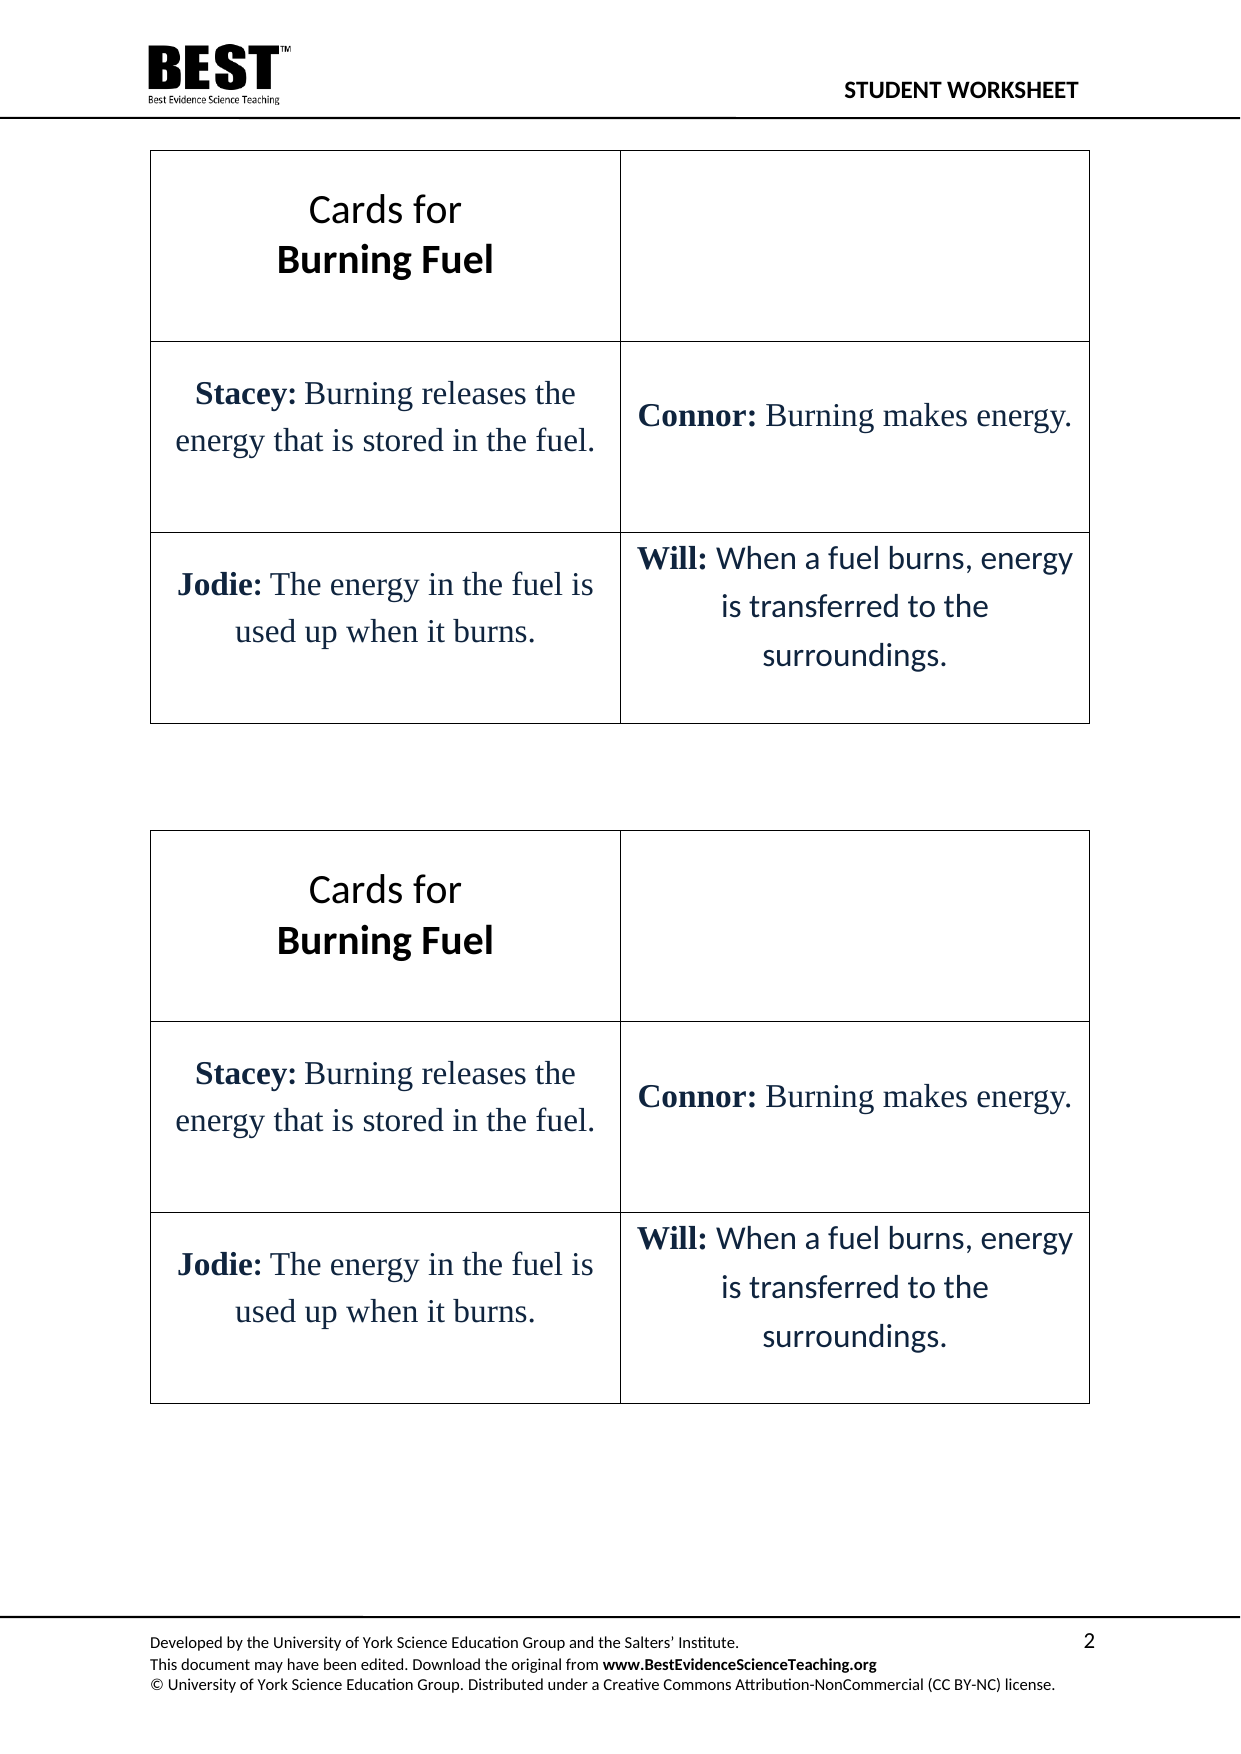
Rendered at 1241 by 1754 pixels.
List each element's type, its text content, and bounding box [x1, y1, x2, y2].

table_header [621, 151, 1089, 341]
table_cell Connor: Burning makes energy. [621, 342, 1089, 532]
table_cell Jodie: The energy in the fuel is used up when it burns. [151, 1213, 620, 1403]
table_cell Will: When a fuel burns, energy is transferred to the surroundings. [621, 533, 1089, 723]
table_cell Will: When a fuel burns, energy is transferred to the surroundings. [621, 1213, 1089, 1403]
table_cell Connor: Burning makes energy. [621, 1022, 1089, 1212]
table_cell Stacey: Burning releases the energy that is stored in the fuel. [151, 1022, 620, 1212]
table_header Cards for Burning Fuel [151, 831, 620, 1021]
table_header Cards for Burning Fuel [151, 151, 620, 341]
table_header [621, 831, 1089, 1021]
table_cell Jodie: The energy in the fuel is used up when it burns. [151, 533, 620, 723]
table_cell Stacey: Burning releases the energy that is stored in the fuel. [151, 342, 620, 532]
picture [148, 44, 291, 105]
